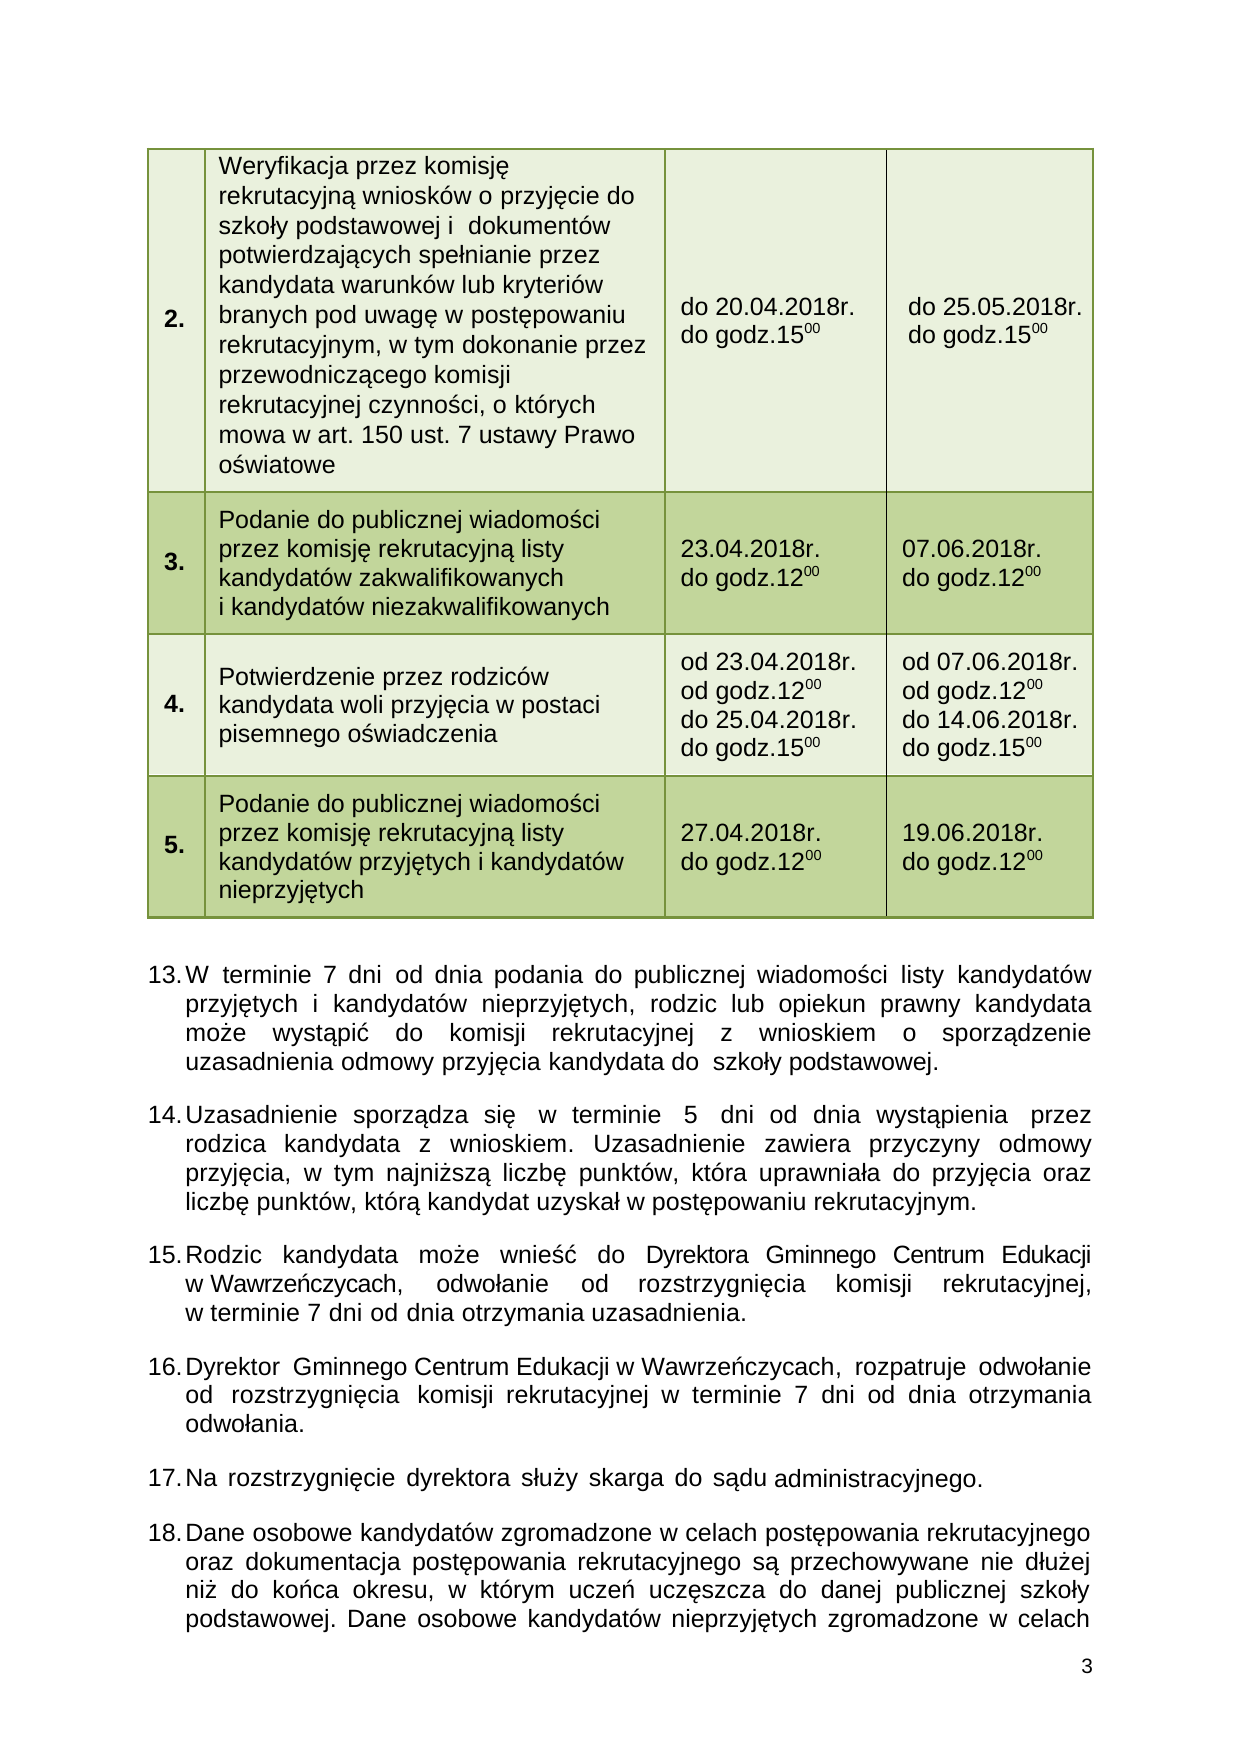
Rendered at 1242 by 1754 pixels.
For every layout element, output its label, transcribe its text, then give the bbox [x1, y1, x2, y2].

table_cell Podanie do publicznej wiadomości przez komisję rekrutacyjną listy kandydatów przyjętych i kandydatów nieprzyjętych [206, 777, 664, 916]
table_cell od 23.04.2018r. od godz.1200 do 25.04.2018r. do godz.1500 [666, 635, 886, 774]
table_cell [149, 150, 204, 491]
table_cell 23.04.2018r. do godz.1200 [666, 493, 886, 633]
list W terminie 7 dni od dnia podania do publicznej wiadomości listy kandydatów przyjętych i kandydatów nieprzyjętych, rodzic lub opiekun prawny kandydata może wystąpić do komisji rekrutacyjnej z wnioskiem o sporządzenie uzasadnienia odmowy przyjęcia kandydata do szkoły podstawowej. [148, 960, 1092, 1075]
list Na rozstrzygnięcie dyrektora służy skarga do sądu administracyjnego. [148, 1463, 1092, 1493]
table_cell do 20.04.2018r. do godz.1500 [666, 150, 886, 491]
table_cell [149, 493, 204, 633]
table_cell [149, 635, 204, 774]
list Rodzic kandydata może wnieść do Dyrektora Gminnego Centrum Edukacji w Wawrzeńczycach, odwołanie od rozstrzygnięcia komisji rekrutacyjnej, w terminie 7 dni od dnia otrzymania uzasadnienia. [148, 1240, 1092, 1327]
table_cell [149, 777, 204, 916]
table_cell do 25.05.2018r. do godz.1500 [887, 150, 1092, 491]
list Dyrektor Gminnego Centrum Edukacji w Wawrzeńczycach, rozpatruje odwołanie od rozstrzygnięcia komisji rekrutacyjnej w terminie 7 dni od dnia otrzymania odwołania. [148, 1352, 1092, 1438]
table_cell Weryfikacja przez komisję rekrutacyjną wniosków o przyjęcie do szkoły podstawowej i dokumentów potwierdzających spełnianie przez kandydata warunków lub kryteriów branych pod uwagę w postępowaniu rekrutacyjnym, w tym dokonanie przez przewodniczącego komisji rekrutacyjnej czynności, o których mowa w art. 150 ust. 7 ustawy Prawo oświatowe [206, 150, 664, 491]
table_cell od 07.06.2018r. od godz.1200 do 14.06.2018r. do godz.1500 [887, 635, 1092, 774]
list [148, 1518, 1092, 1633]
table_cell 07.06.2018r. do godz.1200 [887, 493, 1092, 633]
list Uzasadnienie sporządza się w terminie 5 dni od dnia wystąpienia przez rodzica kandydata z wnioskiem. Uzasadnienie zawiera przyczyny odmowy przyjęcia, w tym najniższą liczbę punktów, która uprawniała do przyjęcia oraz liczbę punktów, którą kandydat uzyskał w postępowaniu rekrutacyjnym. [148, 1100, 1092, 1215]
table_cell 27.04.2018r. do godz.1200 [666, 777, 886, 916]
table_cell 19.06.2018r. do godz.1200 [887, 777, 1092, 916]
table_cell Potwierdzenie przez rodziców kandydata woli przyjęcia w postaci pisemnego oświadczenia [206, 635, 664, 774]
table_cell Podanie do publicznej wiadomości przez komisję rekrutacyjną listy kandydatów zakwalifikowanych i kandydatów niezakwalifikowanych [206, 493, 664, 633]
